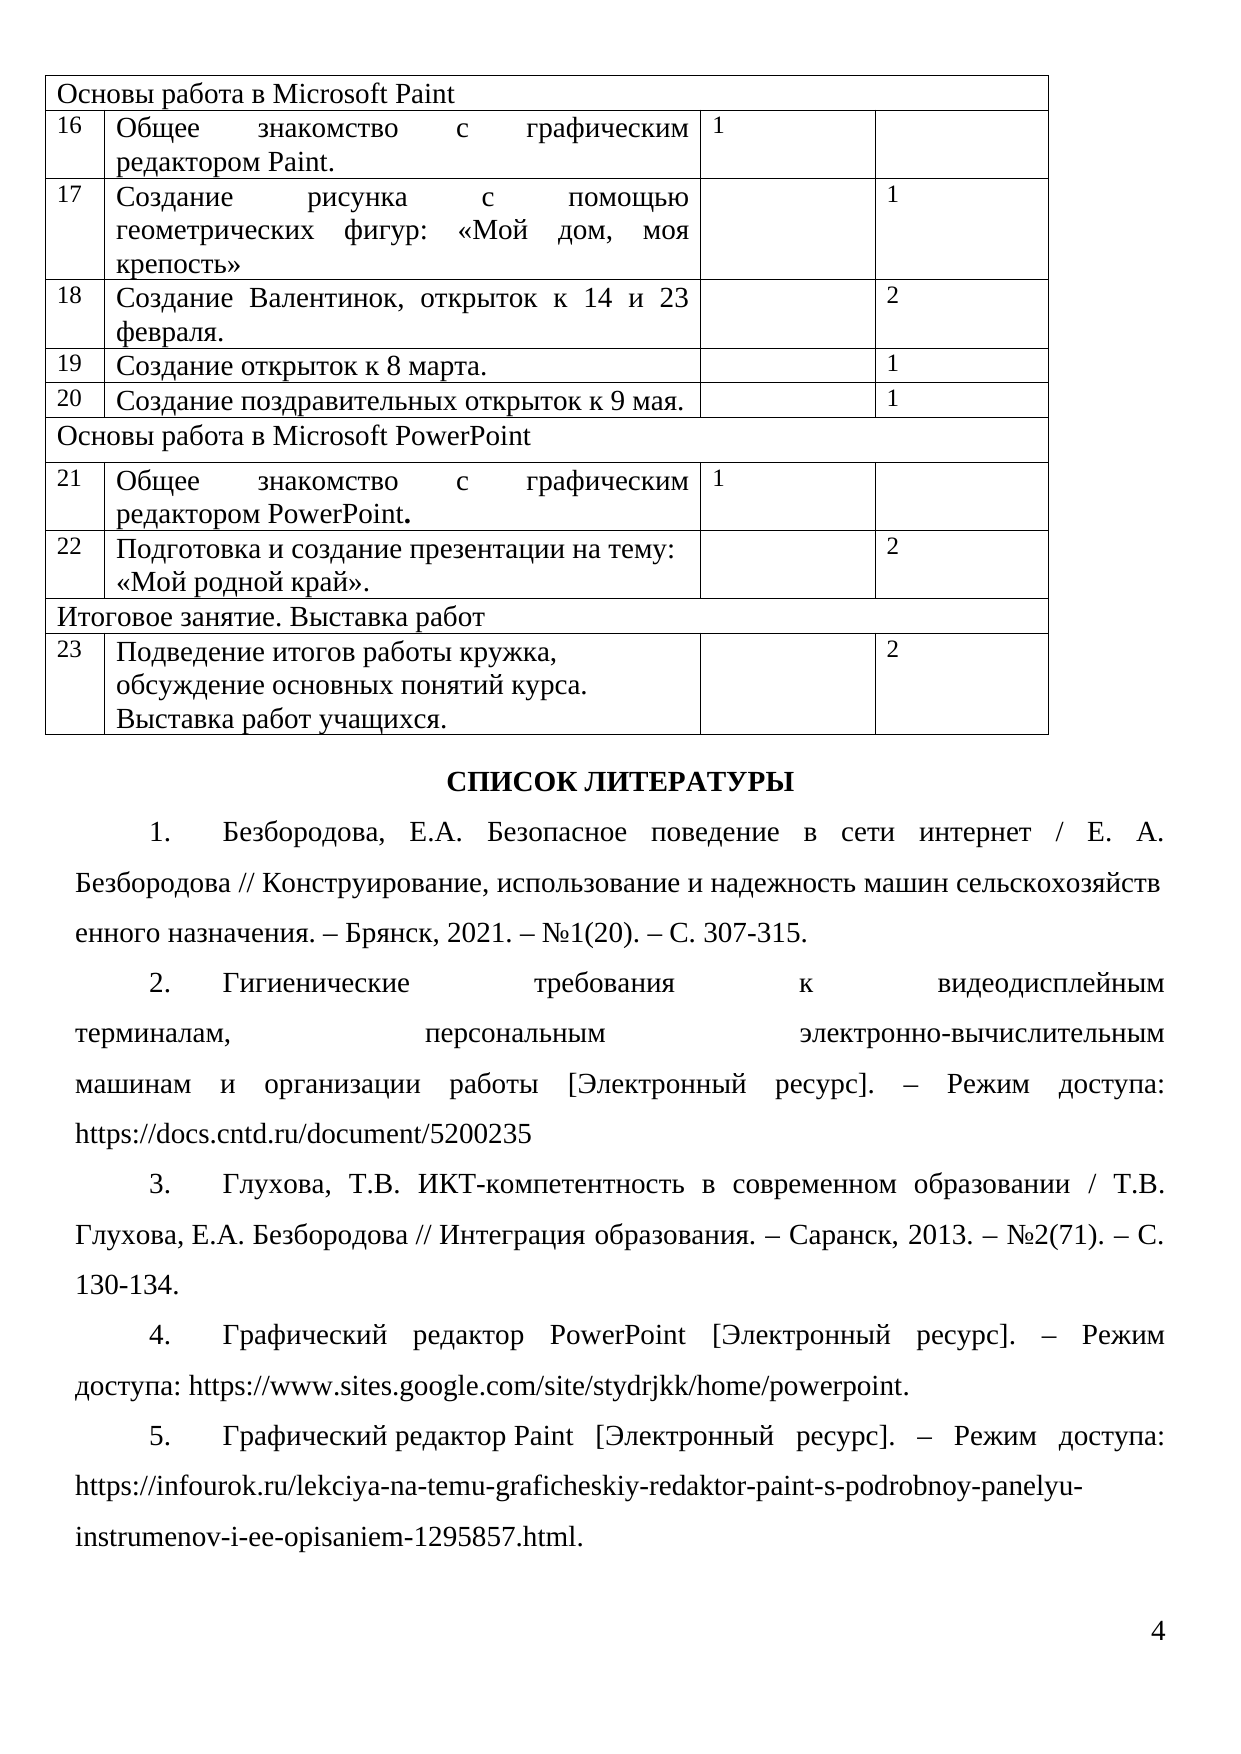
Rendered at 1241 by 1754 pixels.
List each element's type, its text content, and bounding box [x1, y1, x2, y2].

table_cell 1 [876, 383, 1048, 417]
table_cell [701, 383, 875, 417]
table_cell 1 [876, 179, 1048, 279]
table_cell [701, 179, 875, 279]
table_cell [701, 349, 875, 382]
table_cell 18 [46, 280, 104, 347]
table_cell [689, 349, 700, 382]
list Безбородова, Е.А. Безопасное поведение в сети интернет / Е. А. Безбородова // Конструирование, использование и надежность машин сельскохозяйственного назначения. – Брянск, 2021. – №1(20). – С. 307-315. [75, 814, 1165, 948]
table_cell Итоговое занятие. Выставка работ [46, 599, 1048, 633]
table_cell [701, 280, 875, 347]
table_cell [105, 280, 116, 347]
list Гигиенические требования к видеодисплейным терминалам, персональным электронно-вычислительным машинам и организации работы [Электронный ресурс]. – Режим доступа: https://docs.cntd.ru/document/5200235 [75, 1049, 1165, 1150]
table_cell 21 [46, 463, 104, 530]
table_cell 17 [46, 179, 104, 279]
table_cell 1 [876, 349, 1048, 382]
table_cell 2 [876, 634, 1048, 734]
table_cell 16 [46, 111, 104, 178]
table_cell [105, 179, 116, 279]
table_cell Подготовка и создание презентации на тему: «Мой родной край». [105, 531, 700, 598]
list Графический редактор Paint [Электронный ресурс]. – Режим доступа: https://infourok.ru/lekciya-na-temu-graficheskiy-redaktor-paint-s-podrobnoy-panelyu-instrumenov-i-ee-opisaniem-1295857.html. [75, 1418, 1165, 1552]
text СПИСОК ЛИТЕРАТУРЫ [75, 764, 1165, 798]
table_cell 2 [876, 531, 1048, 598]
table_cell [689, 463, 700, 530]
table_cell 2 [876, 280, 1048, 347]
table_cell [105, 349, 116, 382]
table_cell [876, 463, 1048, 530]
table_cell Создание поздравительных открыток к 9 мая. [105, 383, 700, 417]
table_cell [876, 111, 1048, 178]
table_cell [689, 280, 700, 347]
table_cell Основы работа в Microsoft PowerPoint [46, 418, 1048, 462]
table_cell [701, 531, 875, 598]
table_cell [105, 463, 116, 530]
table_cell Основы работа в Microsoft Paint [46, 76, 1048, 109]
table_cell 19 [46, 349, 104, 382]
list Графический редактор PowerPoint [Электронный ресурс]. – Режим доступа: https://www.sites.google.com/site/stydrjkk/home/powerpoint. [75, 1317, 1165, 1401]
table_cell [701, 634, 875, 734]
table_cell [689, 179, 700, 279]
table_cell 23 [46, 634, 104, 734]
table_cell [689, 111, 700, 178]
table_cell 1 [701, 111, 875, 178]
table_cell 20 [46, 383, 104, 417]
list Глухова, Т.В. ИКТ-компетентность в современном образовании / Т.В. Глухова, Е.А. Безбородова // Интеграция образования. – Саранск, 2013. – №2(71). – С. 130-134. [75, 1167, 1165, 1301]
table_cell 22 [46, 531, 104, 598]
table_cell 1 [701, 463, 875, 530]
list Гигиенические требования к видеодисплейным терминалам, персональным электронно-вычислительным машинам и организации работы [Электронный ресурс]. – Режим доступа: https://docs.cntd.ru/document/5200235 [75, 965, 1165, 1016]
table_cell Подведение итогов работы кружка, обсуждение основных понятий курса. Выставка работ учащихся. [105, 634, 700, 734]
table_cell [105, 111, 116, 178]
